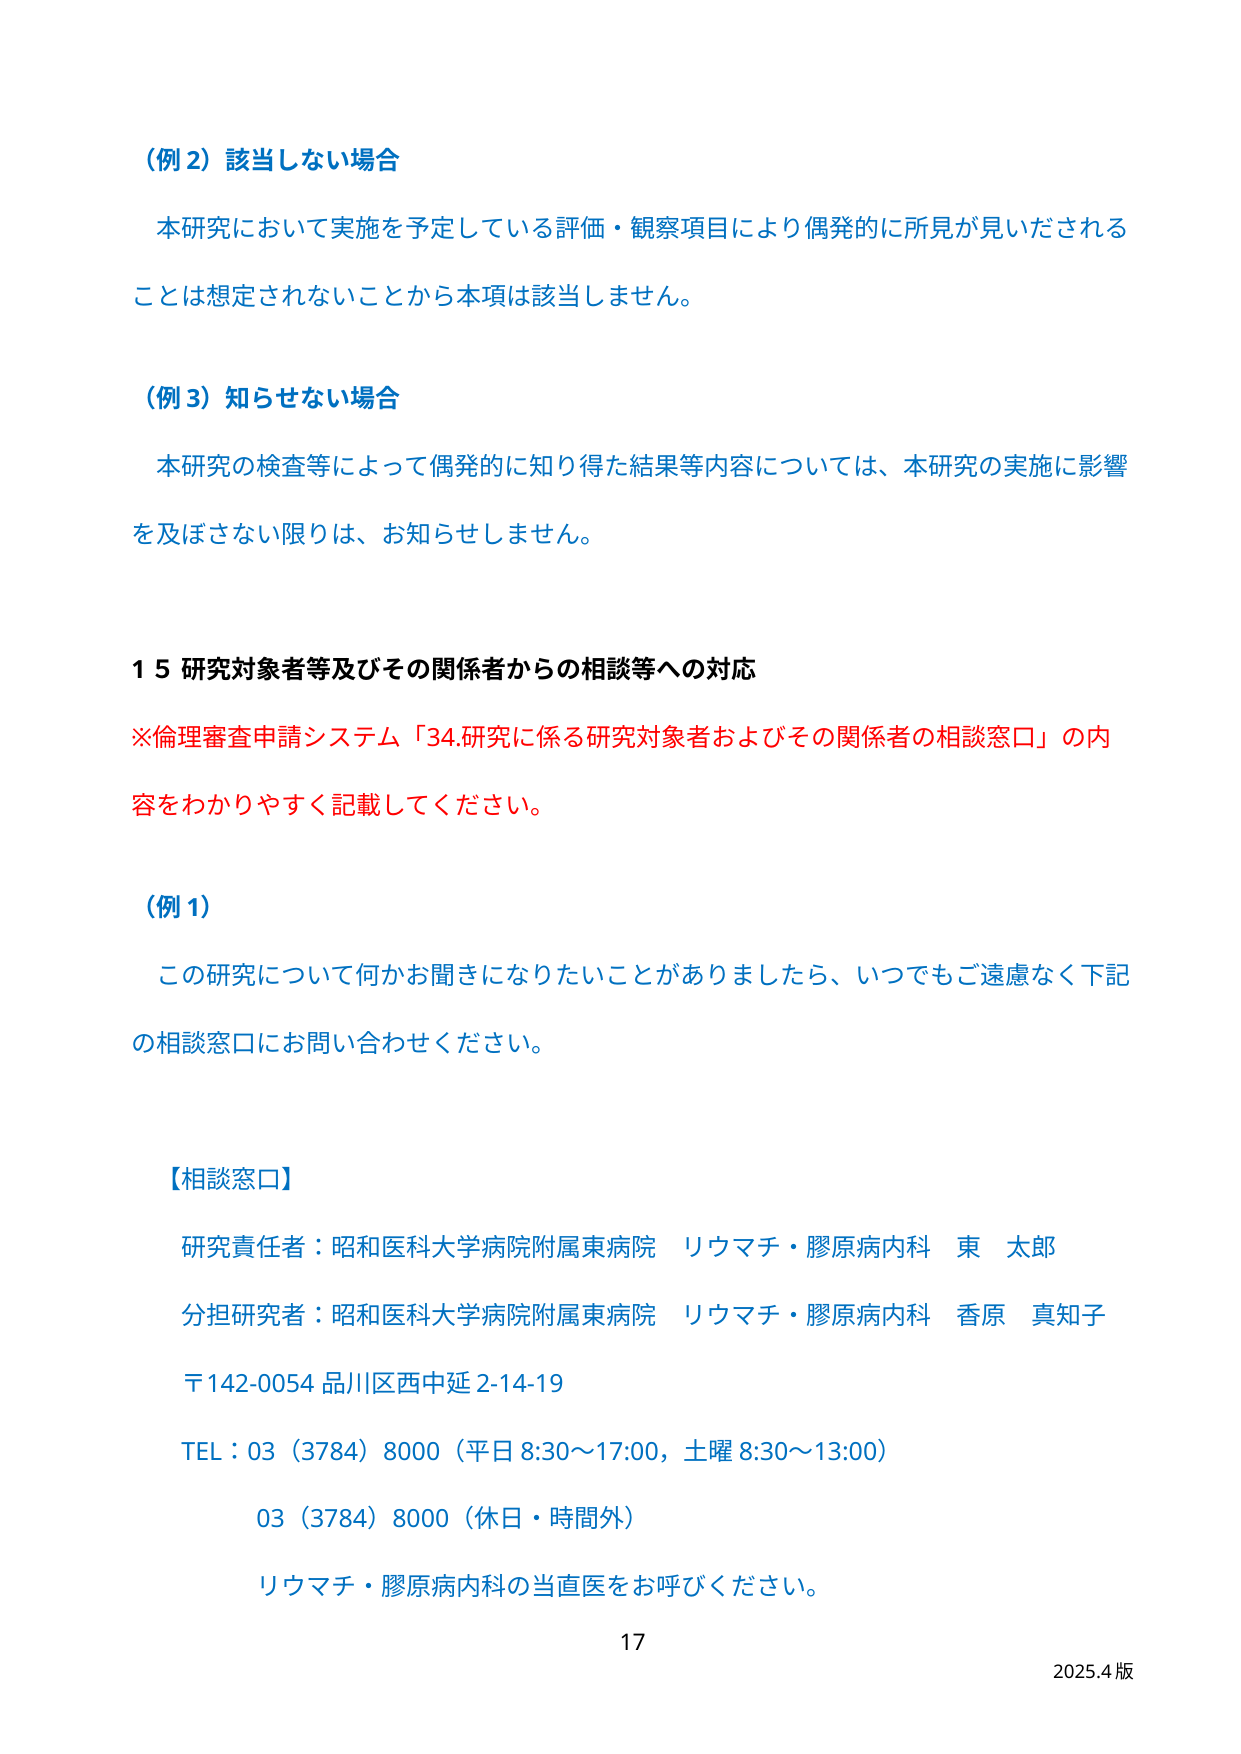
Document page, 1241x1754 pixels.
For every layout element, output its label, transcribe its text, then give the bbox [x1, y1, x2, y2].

text 03（3784）8000（休日・時間外） [131, 1483, 1134, 1551]
text この研究について何かお聞きになりたいことがありましたら、いつでもご遠慮なく下記の相談窓口にお問い合わせください。 [131, 940, 1134, 1076]
text （例2）該当しない場合 [131, 125, 1134, 193]
text 本研究の検査等によって偶発的に知り得た結果等内容については、本研究の実施に影響を及ぼさない限りは、お知らせしません。 [131, 430, 1134, 566]
text 研究責任者：昭和医科大学病院附属東病院 リウマチ・膠原病内科 東 太郎 [131, 1211, 1134, 1279]
text 分担研究者：昭和医科大学病院附属東病院 リウマチ・膠原病内科 香原 真知子 [131, 1279, 1134, 1347]
text （例3）知らせない場合 [131, 362, 1134, 430]
text TEL：03（3784）8000（平日8:30～17:00，土曜8:30～13:00） [131, 1415, 1134, 1483]
text 1５ 研究対象者等及びその関係者からの相談等への対応 [131, 634, 1134, 702]
text 本研究において実施を予定している評価・観察項目により偶発的に所見が見いだされることは想定されないことから本項は該当しません。 [131, 193, 1134, 328]
text 【相談窓口】 [131, 1143, 1134, 1211]
text （例1） [131, 872, 1134, 940]
text リウマチ・膠原病内科の当直医をお呼びください。 [131, 1551, 1134, 1619]
text ※倫理審査申請システム「34.研究に係る研究対象者およびその関係者の相談窓口」の内容をわかりやすく記載してください。 [131, 702, 1134, 838]
text 〒142-0054 品川区西中延2-14-19 [131, 1347, 1134, 1415]
